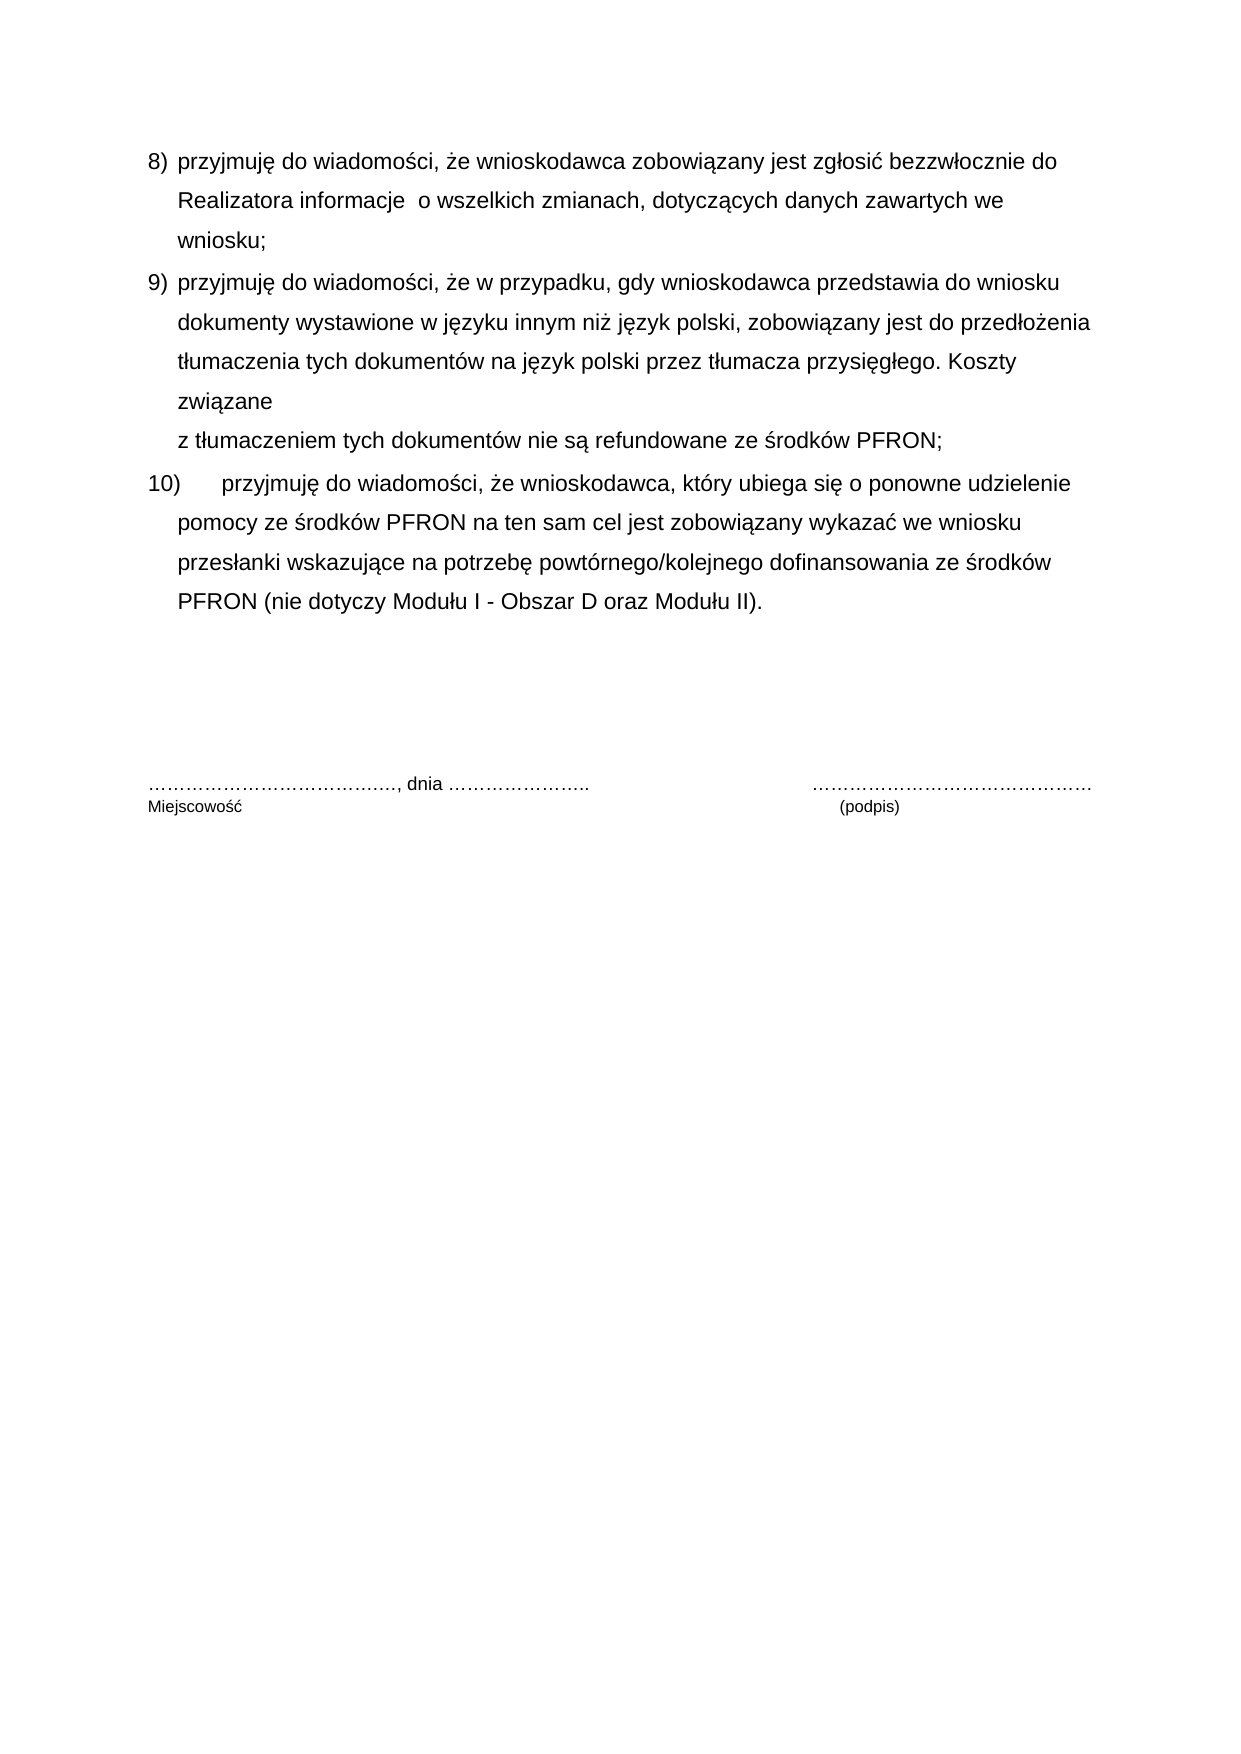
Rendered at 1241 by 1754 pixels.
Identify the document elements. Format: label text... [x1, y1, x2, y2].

text Miejscowość (podpis) [148, 796, 994, 816]
list przyjmuję do wiadomości, że wnioskodawca, który ubiega się o ponowne udzielenie pomocy ze środków PFRON na ten sam cel jest zobowiązany wykazać we wniosku przesłanki wskazujące na potrzebę powtórnego/kolejnego dofinansowania ze środków PFRON (nie dotyczy Modułu I - Obszar D oraz Modułu II). [148, 470, 1093, 615]
list przyjmuję do wiadomości, że wnioskodawca zobowiązany jest zgłosić bezzwłocznie do Realizatora informacje o wszelkich zmianach, dotyczących danych zawartych we wniosku; [148, 148, 1093, 253]
text ……………………………….…, dnia ………………….. ……………………………………… [148, 773, 1094, 794]
list przyjmuję do wiadomości, że w przypadku, gdy wnioskodawca przedstawia do wniosku dokumenty wystawione w języku innym niż język polski, zobowiązany jest do przedłożenia tłumaczenia tych dokumentów na język polski przez tłumacza przysięgłego. Koszty związane z tłumaczeniem tych dokumentów nie są refundowane ze środków PFRON; [148, 269, 1093, 453]
